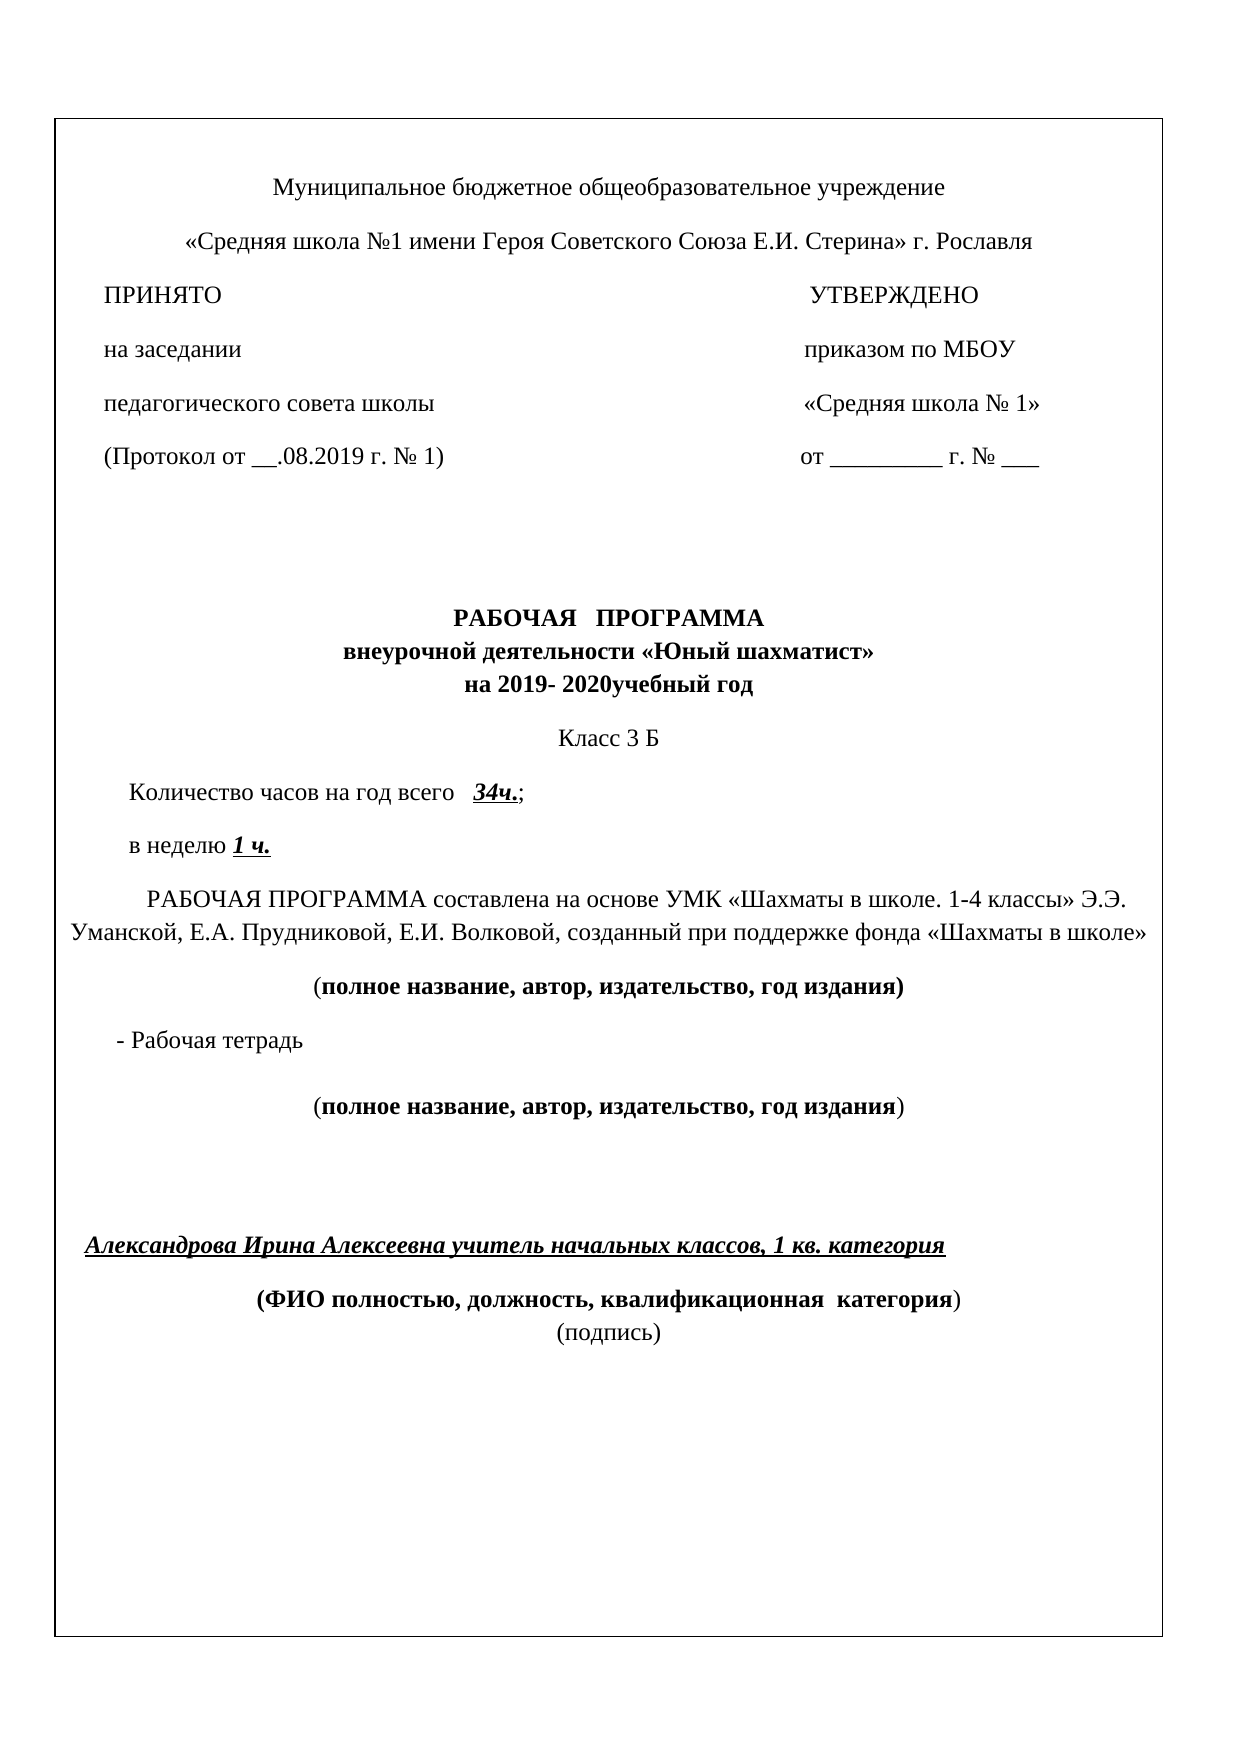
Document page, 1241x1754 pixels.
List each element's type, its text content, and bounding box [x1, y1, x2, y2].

table_header Муниципальное бюджетное общеобразовательное учреждение «Средняя школа №1 имени Героя Советского Союза Е.И. Стерина» г. Рославля ПРИНЯТО УТВЕРЖДЕНО на заседании приказом по МБОУ педагогического совета школы «Средняя школа № 1» (Протокол от __.08.2019 г. № 1) от _________ г. № ___ РАБОЧАЯ ПРОГРАММА внеурочной деятельности «Юный шахматист» на 2019- 2020учебный год Класс 3 Б Количество часов на год всего 34ч.; в неделю 1 ч. РАБОЧАЯ ПРОГРАММА составлена на основе УМК «Шахматы в школе. 1-4 классы» Э.Э. Уманской, Е.А. Прудниковой, Е.И. Волковой, созданный при поддержке фонда «Шахматы в школе» (полное название, автор, издательство, год издания) - Рабочая тетрадь (полное название, автор, издательство, год издания) Александрова Ирина Алексеевна учитель начальных классов, 1 кв. категория (ФИО полностью, должность, квалификационная категория) (подпись) [56, 119, 1162, 1636]
